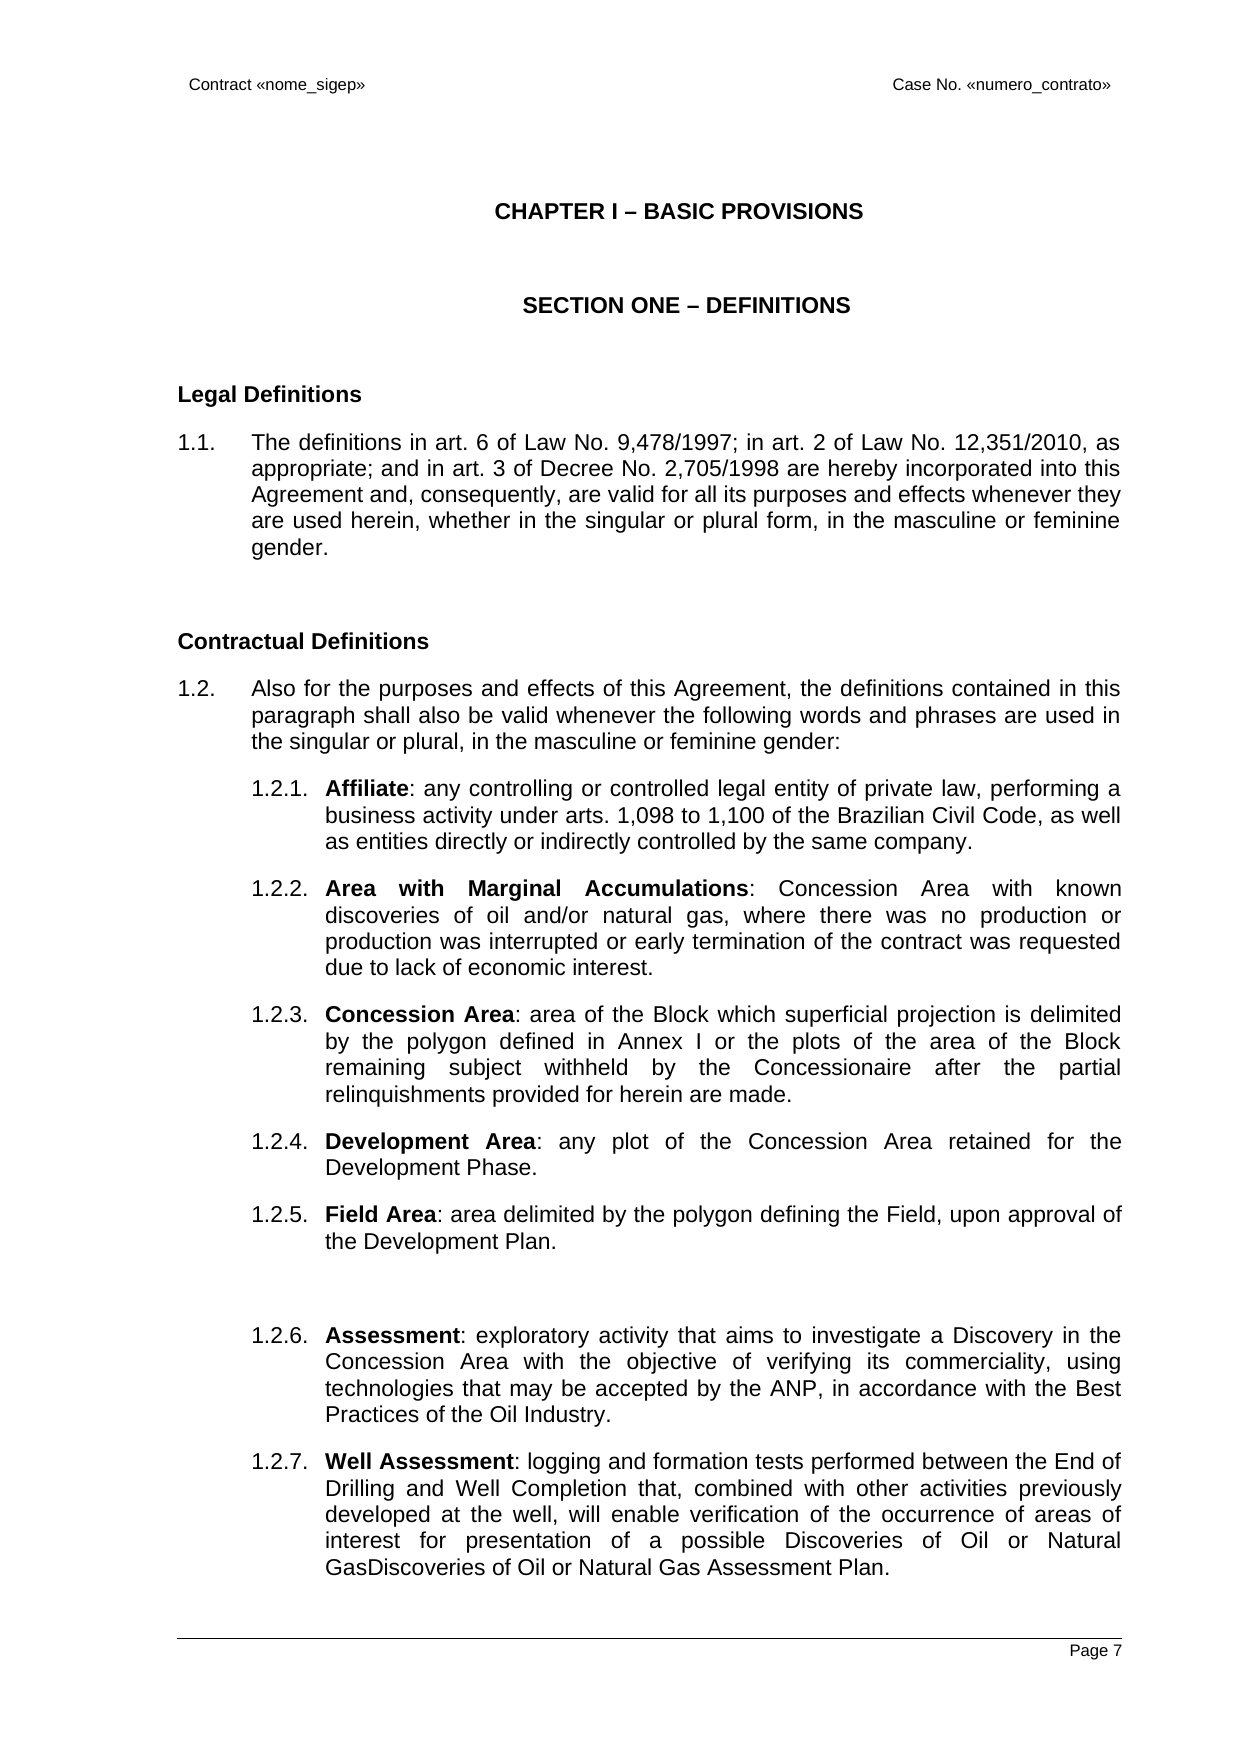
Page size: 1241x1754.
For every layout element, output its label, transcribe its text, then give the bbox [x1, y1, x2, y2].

text The definitions in art. 6 of Law No. 9,478/1997; in art. 2 of Law No. 12,351/2010, as appropriate; and in art. 3 of Decree No. 2,705/1998 are hereby incorporated into this Agreement and, consequently, are valid for all its purposes and effects whenever they are used herein, whether in the singular or plural form, in the masculine or feminine gender. [177, 428, 1122, 560]
text Field Area: area delimited by the polygon defining the Field, upon approval of the Development Plan. [251, 1201, 1122, 1254]
text Also for the purposes and effects of this Agreement, the definitions contained in this paragraph shall also be valid whenever the following words and phrases are used in the singular or plural, in the masculine or feminine gender: [177, 675, 1122, 754]
text Contractual Definitions [177, 628, 1122, 654]
text Development Area: any plot of the Concession Area retained for the Development Phase. [251, 1128, 1122, 1180]
text Area with Marginal Accumulations: Concession Area with known discoveries of oil and/or natural gas, where there was no production or production was interrupted or early termination of the contract was requested due to lack of economic interest. [251, 875, 1122, 981]
text Well Assessment: logging and formation tests performed between the End of Drilling and Well Completion that, combined with other activities previously developed at the well, will enable verification of the occurrence of areas of interest for presentation of a possible Discoveries of Oil or Natural GasDiscoveries of Oil or Natural Gas Assessment Plan. [251, 1448, 1122, 1580]
text SECTION ONE – DEFINITIONS [177, 292, 1122, 319]
text Legal Definitions [177, 381, 1122, 408]
text BASIC PROVISIONS [310, 198, 1122, 224]
text Assessment: exploratory activity that aims to investigate a Discovery in the Concession Area with the objective of verifying its commerciality, using technologies that may be accepted by the ANP, in accordance with the Best Practices of the Oil Industry. [251, 1322, 1122, 1427]
text Affiliate: any controlling or controlled legal entity of private law, performing a business activity under arts. 1,098 to 1,100 of the Brazilian Civil Code, as well as entities directly or indirectly controlled by the same company. [251, 775, 1122, 854]
text Concession Area: area of the Block which superficial projection is delimited by the polygon defined in Annex I or the plots of the area of the Block remaining subject withheld by the Concessionaire after the partial relinquishments provided for herein are made. [251, 1001, 1122, 1107]
